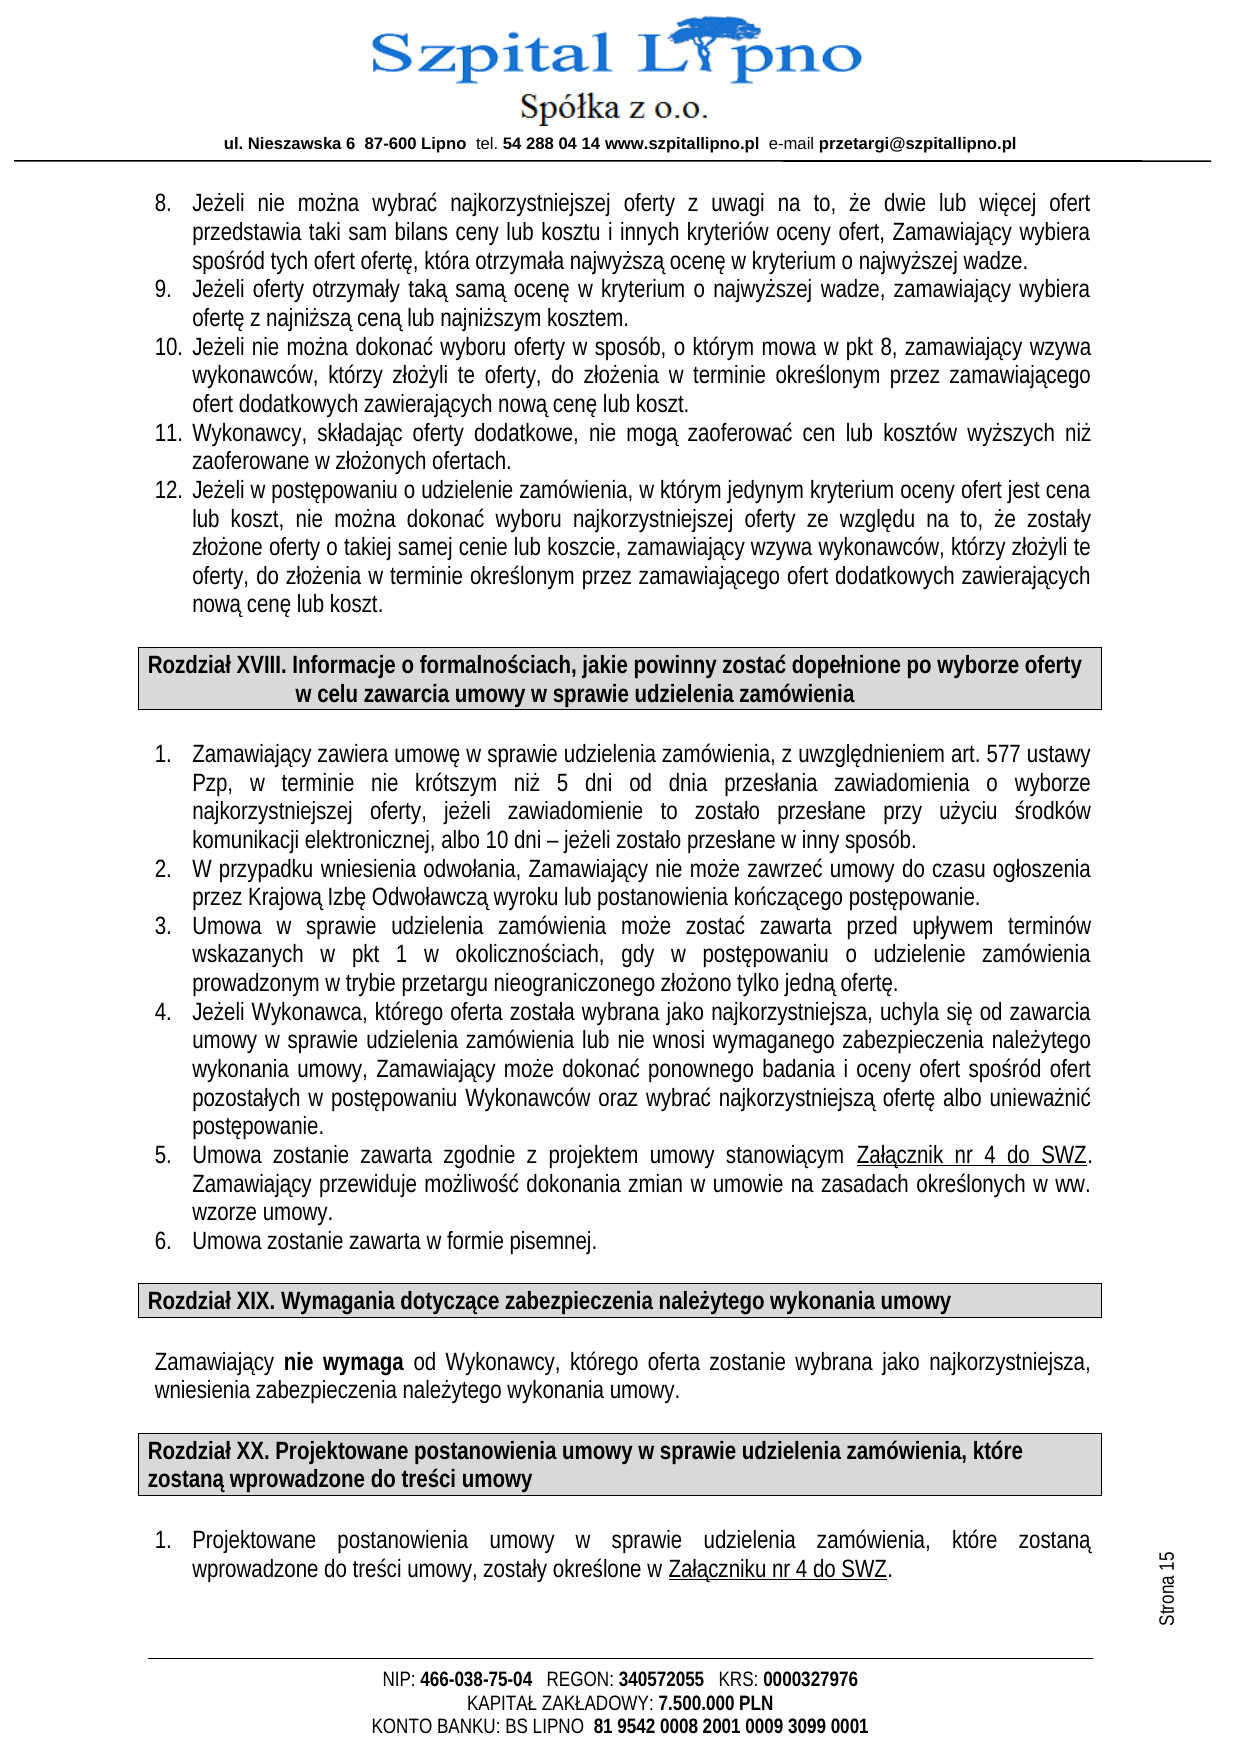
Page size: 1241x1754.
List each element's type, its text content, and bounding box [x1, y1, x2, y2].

list Projektowane postanowienia umowy w sprawie udzielenia zamówienia, które zostaną wprowadzone do treści umowy, zostały określone w Załączniku nr 4 do SWZ. [154, 1525, 1093, 1582]
text Rozdział XVIII. Informacje o formalnościach, jakie powinny zostać dopełnione po wyborze oferty w celu zawarcia umowy w sprawie udzielenia zamówienia [139, 648, 1101, 709]
list Jeżeli nie można dokonać wyboru oferty w sposób, o którym mowa w pkt 8, zamawiający wzywa wykonawców, którzy złożyli te oferty, do złożenia w terminie określonym przez zamawiającego ofert dodatkowych zawierających nową cenę lub koszt. [154, 332, 1093, 418]
list W przypadku wniesienia odwołania, Zamawiający nie może zawrzeć umowy do czasu ogłoszenia przez Krajową Izbę Odwoławczą wyroku lub postanowienia kończącego postępowanie. [154, 853, 1093, 911]
text Zamawiający nie wymaga od Wykonawcy, którego oferta zostanie wybrana jako najkorzystniejsza, wniesienia zabezpieczenia należytego wykonania umowy. [154, 1347, 1093, 1404]
list Jeżeli nie można wybrać najkorzystniejszej oferty z uwagi na to, że dwie lub więcej ofert przedstawia taki sam bilans ceny lub kosztu i innych kryteriów oceny ofert, Zamawiający wybiera spośród tych ofert ofertę, która otrzymała najwyższą ocenę w kryterium o najwyższej wadze. [154, 188, 1093, 274]
text Rozdział XIX. Wymagania dotyczące zabezpieczenia należytego wykonania umowy [139, 1284, 1101, 1317]
list Umowa w sprawie udzielenia zamówienia może zostać zawarta przed upływem terminów wskazanych w pkt 1 w okolicznościach, gdy w postępowaniu o udzielenie zamówienia prowadzonym w trybie przetargu nieograniczonego złożono tylko jedną ofertę. [154, 911, 1093, 997]
picture [261, 3, 943, 126]
list Wykonawcy, składając oferty dodatkowe, nie mogą zaoferować cen lub kosztów wyższych niż zaoferowane w złożonych ofertach. [154, 418, 1093, 475]
list Jeżeli Wykonawca, którego oferta została wybrana jako najkorzystniejsza, uchyla się od zawarcia umowy w sprawie udzielenia zamówienia lub nie wnosi wymaganego zabezpieczenia należytego wykonania umowy, Zamawiający może dokonać ponownego badania i oceny ofert spośród ofert pozostałych w postępowaniu Wykonawców oraz wybrać najkorzystniejszą ofertę albo unieważnić postępowanie. [154, 997, 1093, 1140]
list Jeżeli w postępowaniu o udzielenie zamówienia, w którym jedynym kryterium oceny ofert jest cena lub koszt, nie można dokonać wyboru najkorzystniejszej oferty ze względu na to, że zostały złożone oferty o takiej samej cenie lub koszcie, zamawiający wzywa wykonawców, którzy złożyli te oferty, do złożenia w terminie określonym przez zamawiającego ofert dodatkowych zawierających nową cenę lub koszt. [154, 475, 1093, 618]
list Umowa zostanie zawarta zgodnie z projektem umowy stanowiącym Załącznik nr 4 do SWZ. Zamawiający przewiduje możliwość dokonania zmian w umowie na zasadach określonych w ww. wzorze umowy. [154, 1140, 1093, 1226]
list Umowa zostanie zawarta w formie pisemnej. [154, 1226, 1093, 1254]
list Jeżeli oferty otrzymały taką samą ocenę w kryterium o najwyższej wadze, zamawiający wybiera ofertę z najniższą ceną lub najniższym kosztem. [154, 274, 1093, 332]
text Rozdział XX. Projektowane postanowienia umowy w sprawie udzielenia zamówienia, które zostaną wprowadzone do treści umowy [139, 1434, 1101, 1495]
list Zamawiający zawiera umowę w sprawie udzielenia zamówienia, z uwzględnieniem art. 577 ustawy Pzp, w terminie nie krótszym niż 5 dni od dnia przesłania zawiadomienia o wyborze najkorzystniejszej oferty, jeżeli zawiadomienie to zostało przesłane przy użyciu środków komunikacji elektronicznej, albo 10 dni – jeżeli zostało przesłane w inny sposób. [154, 739, 1093, 853]
